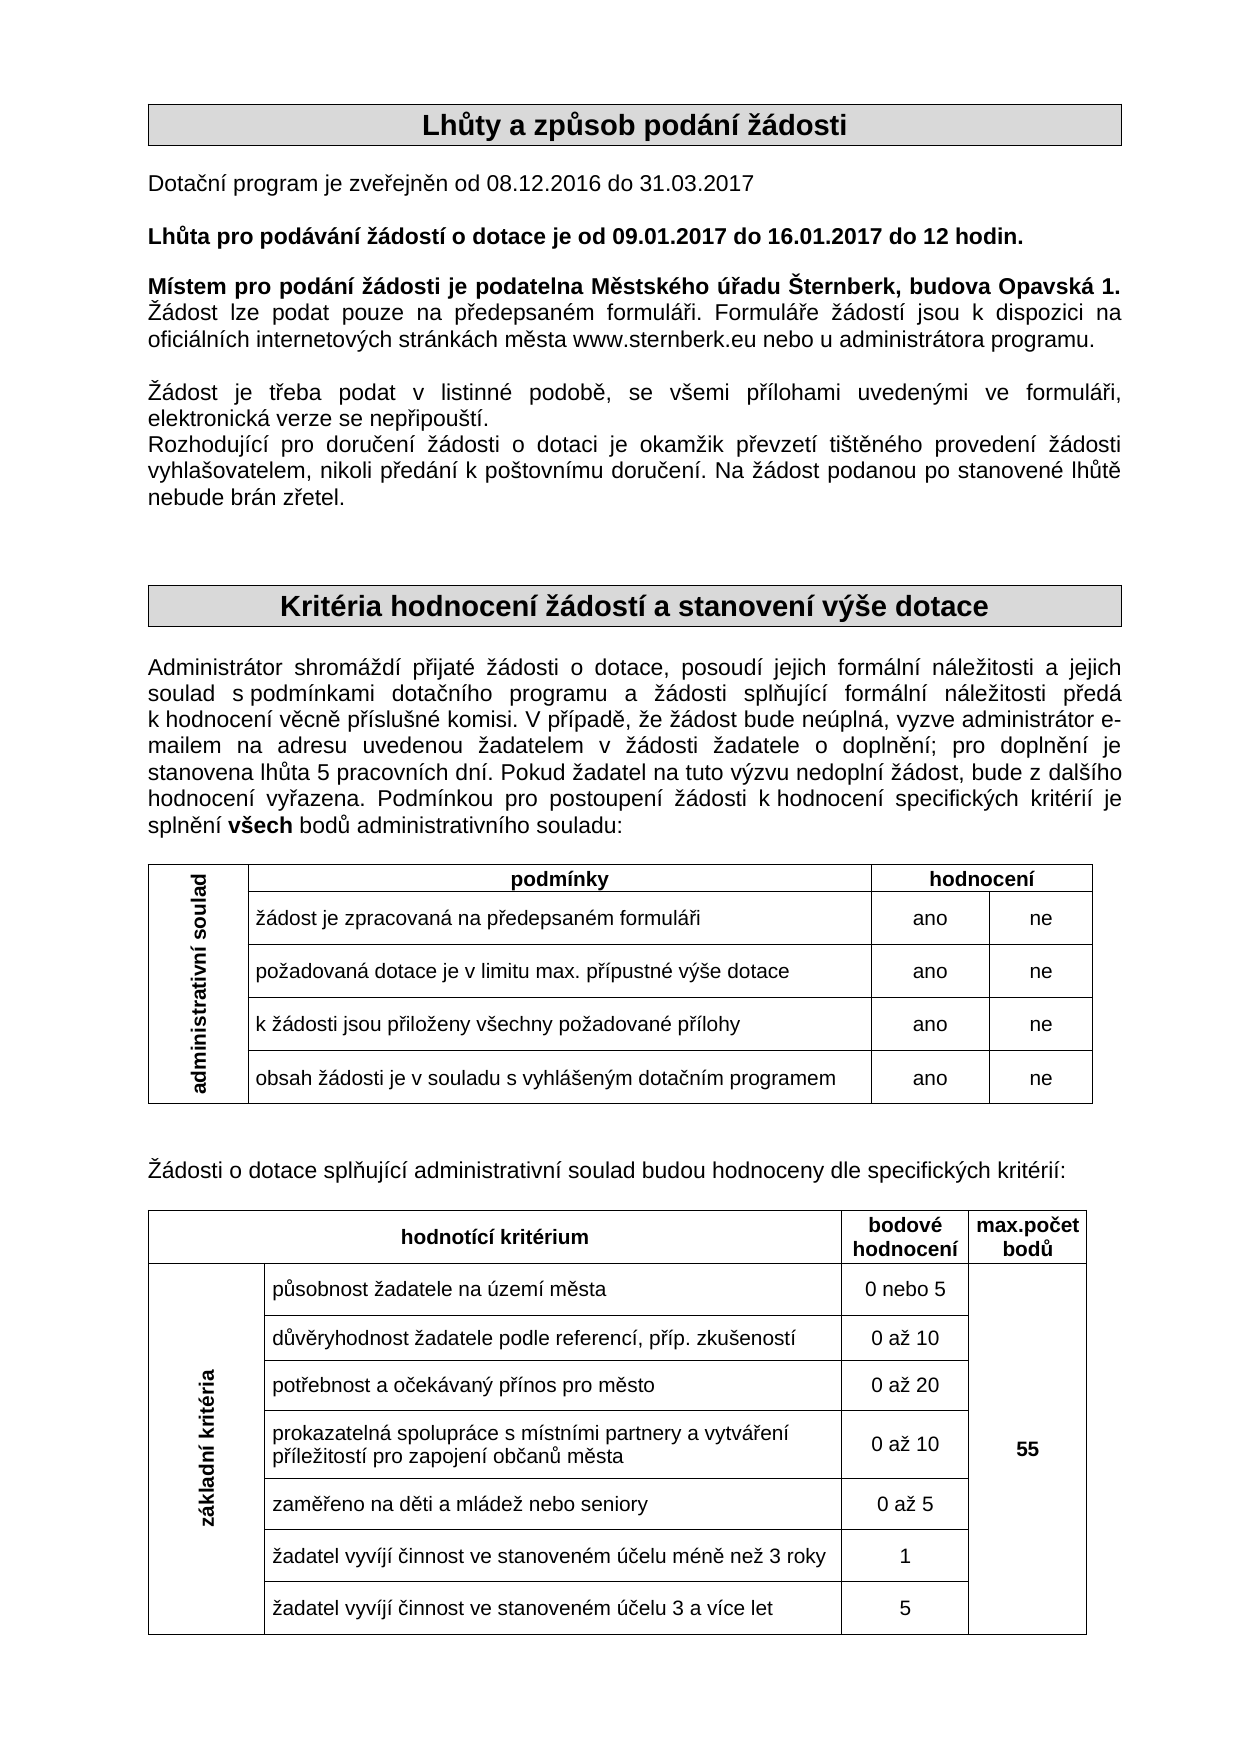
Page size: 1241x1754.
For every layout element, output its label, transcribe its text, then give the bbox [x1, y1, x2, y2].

table_header hodnotící kritérium [149, 1211, 841, 1263]
table_cell ano [872, 998, 989, 1050]
table_cell k žádosti jsou přiloženy všechny požadované přílohy [249, 998, 871, 1050]
table_cell žadatel vyvíjí činnost ve stanoveném účelu méně než 3 roky [265, 1530, 841, 1581]
table_cell požadovaná dotace je v limitu max. přípustné výše dotace [249, 945, 871, 997]
table_cell ano [872, 945, 989, 997]
table_header max.počet bodů [969, 1211, 1086, 1263]
table_cell 0 až 10 [842, 1316, 968, 1360]
table_header administrativní soulad [149, 865, 248, 1103]
table_header Lhůty a způsob podání žádosti [149, 105, 1121, 145]
table_cell působnost žadatele na území města [265, 1264, 841, 1314]
table_header bodové hodnocení [842, 1211, 968, 1263]
table_cell obsah žádosti je v souladu s vyhlášeným dotačním programem [249, 1051, 871, 1103]
text Žádost je třeba podat v listinné podobě, se všemi přílohami uvedenými ve formuláři, elektronická verze se nepřipouští. [148, 378, 1122, 431]
table_cell základní kritéria [149, 1264, 264, 1634]
table_cell ano [872, 1051, 989, 1103]
table_cell 5 [842, 1582, 968, 1634]
table_cell ano [872, 892, 989, 944]
table_cell žádost je zpracovaná na předepsaném formuláři [249, 892, 871, 944]
text Administrátor shromáždí přijaté žádosti o dotace, posoudí jejich formální náležitosti a jejich soulad s podmínkami dotačního programu a žádosti splňující formální náležitosti předá k hodnocení věcně příslušné komisi. V případě, že žádost bude neúplná, vyzve administrátor e-mailem na adresu uvedenou žadatelem v žádosti žadatele o doplnění; pro doplnění je stanovena lhůta 5 pracovních dní. Pokud žadatel na tuto výzvu nedoplní žádost, bude z dalšího hodnocení vyřazena. Podmínkou pro postoupení žádosti k hodnocení specifických kritérií je splnění všech bodů administrativního souladu: [148, 653, 1122, 838]
table_cell 55 [969, 1264, 1086, 1634]
table_cell 0 až 20 [842, 1361, 968, 1410]
table_cell 0 až 10 [842, 1411, 968, 1478]
text Žádosti o dotace splňující administrativní soulad budou hodnoceny dle specifických kritérií: [148, 1157, 1122, 1183]
table_cell žadatel vyvíjí činnost ve stanoveném účelu 3 a více let [265, 1582, 841, 1634]
table_cell zaměřeno na děti a mládež nebo seniory [265, 1479, 841, 1529]
table_cell 1 [842, 1530, 968, 1581]
table_cell 0 až 5 [842, 1479, 968, 1529]
table_cell prokazatelná spolupráce s místními partnery a vytváření příležitostí pro zapojení občanů města [265, 1411, 841, 1478]
table_cell ne [990, 998, 1092, 1050]
text Rozhodující pro doručení žádosti o dotaci je okamžik převzetí tištěného provedení žádosti vyhlašovatelem, nikoli předání k poštovnímu doručení. Na žádost podanou po stanovené lhůtě nebude brán zřetel. [148, 431, 1122, 510]
table_header hodnocení [872, 865, 1092, 891]
table_cell potřebnost a očekávaný přínos pro město [265, 1361, 841, 1410]
table_cell 0 nebo 5 [842, 1264, 968, 1314]
table_cell důvěryhodnost žadatele podle referencí, příp. zkušeností [265, 1316, 841, 1360]
table_cell ne [990, 945, 1092, 997]
table_header Kritéria hodnocení žádostí a stanovení výše dotace [149, 586, 1121, 626]
text Místem pro podání žádosti je podatelna Městského úřadu Šternberk, budova Opavská 1. Žádost lze podat pouze na předepsaném formuláři. Formuláře žádostí jsou k dispozici na oficiálních internetových stránkách města www.sternberk.eu nebo u administrátora programu. [148, 273, 1122, 352]
table_cell ne [990, 1051, 1092, 1103]
table_header podmínky [249, 865, 871, 891]
table_cell ne [990, 892, 1092, 944]
text Lhůta pro podávání žádostí o dotace je od 09.01.2017 do 16.01.2017 do 12 hodin. [148, 223, 1122, 249]
text Dotační program je zveřejněn od 08.12.2016 do 31.03.2017 [148, 170, 1122, 196]
